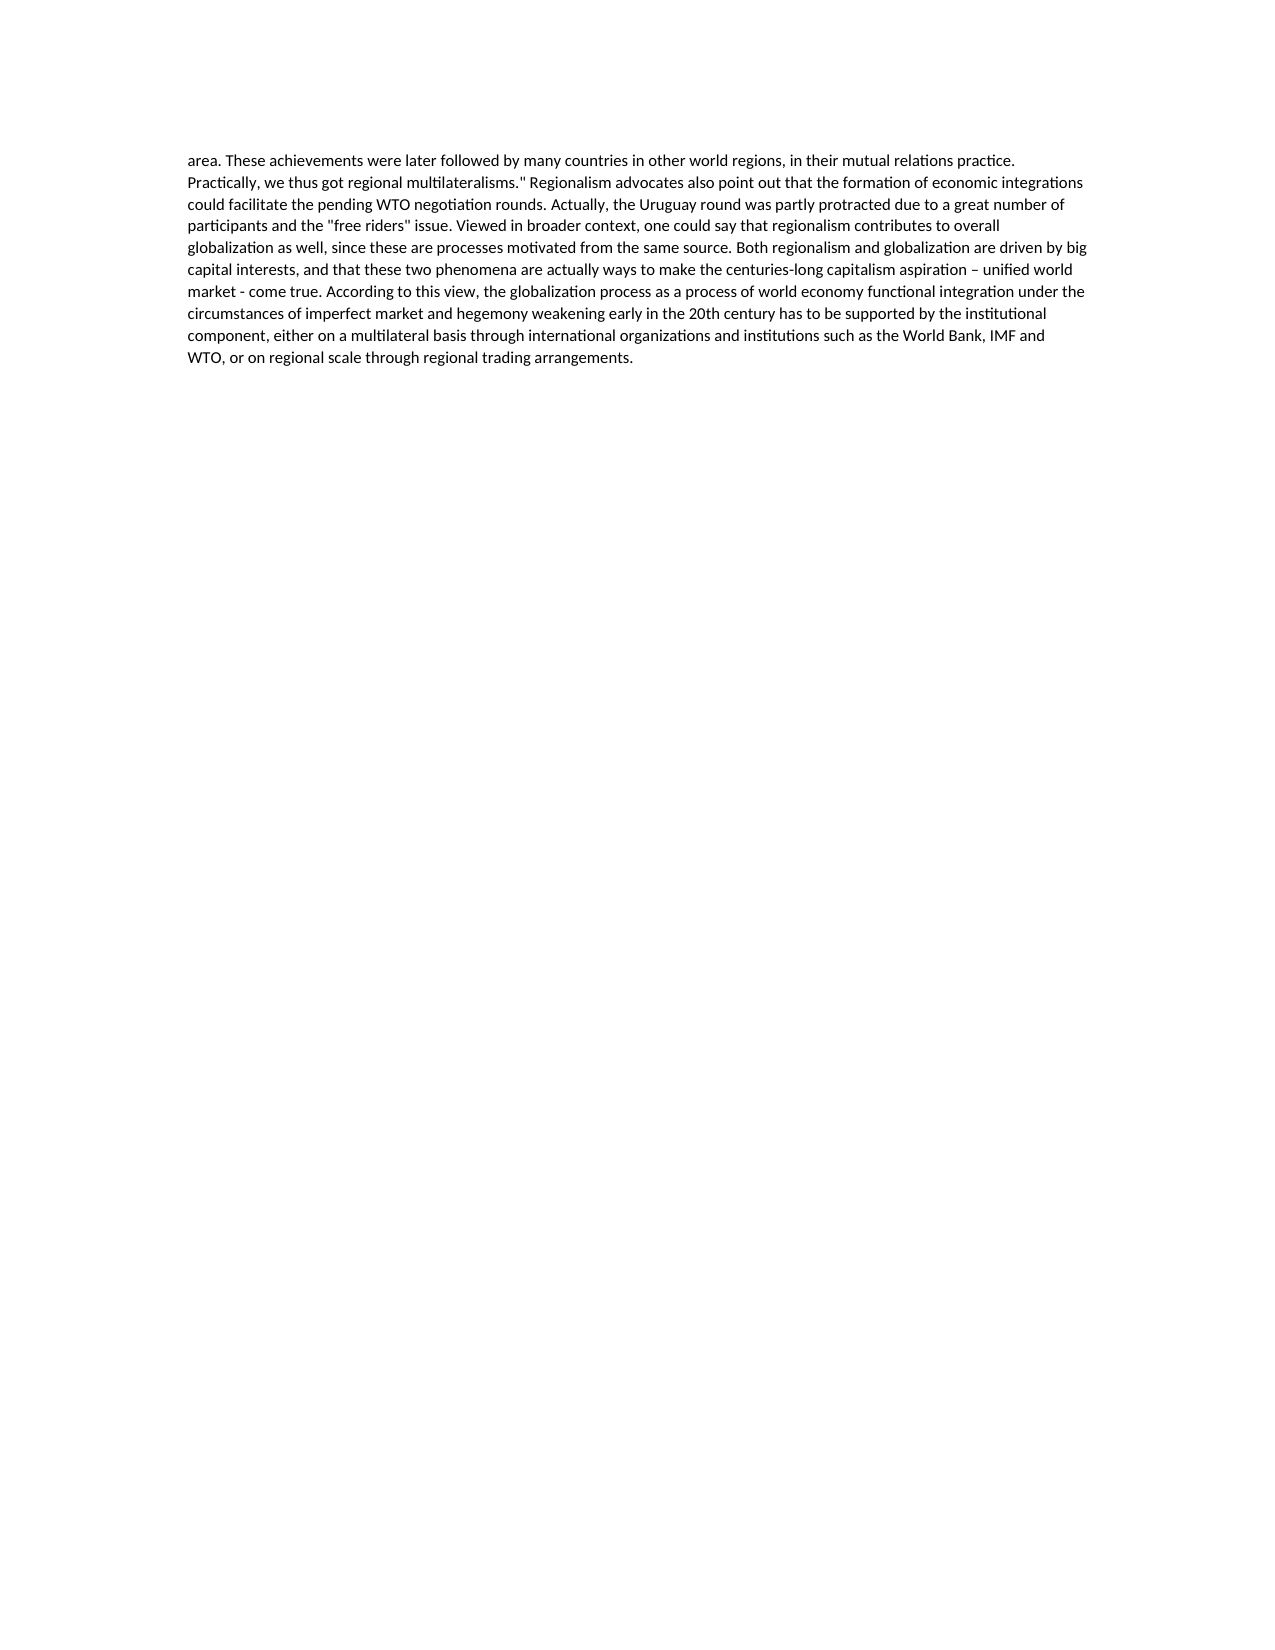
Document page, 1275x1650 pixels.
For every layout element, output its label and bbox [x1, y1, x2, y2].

text [187, 150, 1087, 367]
